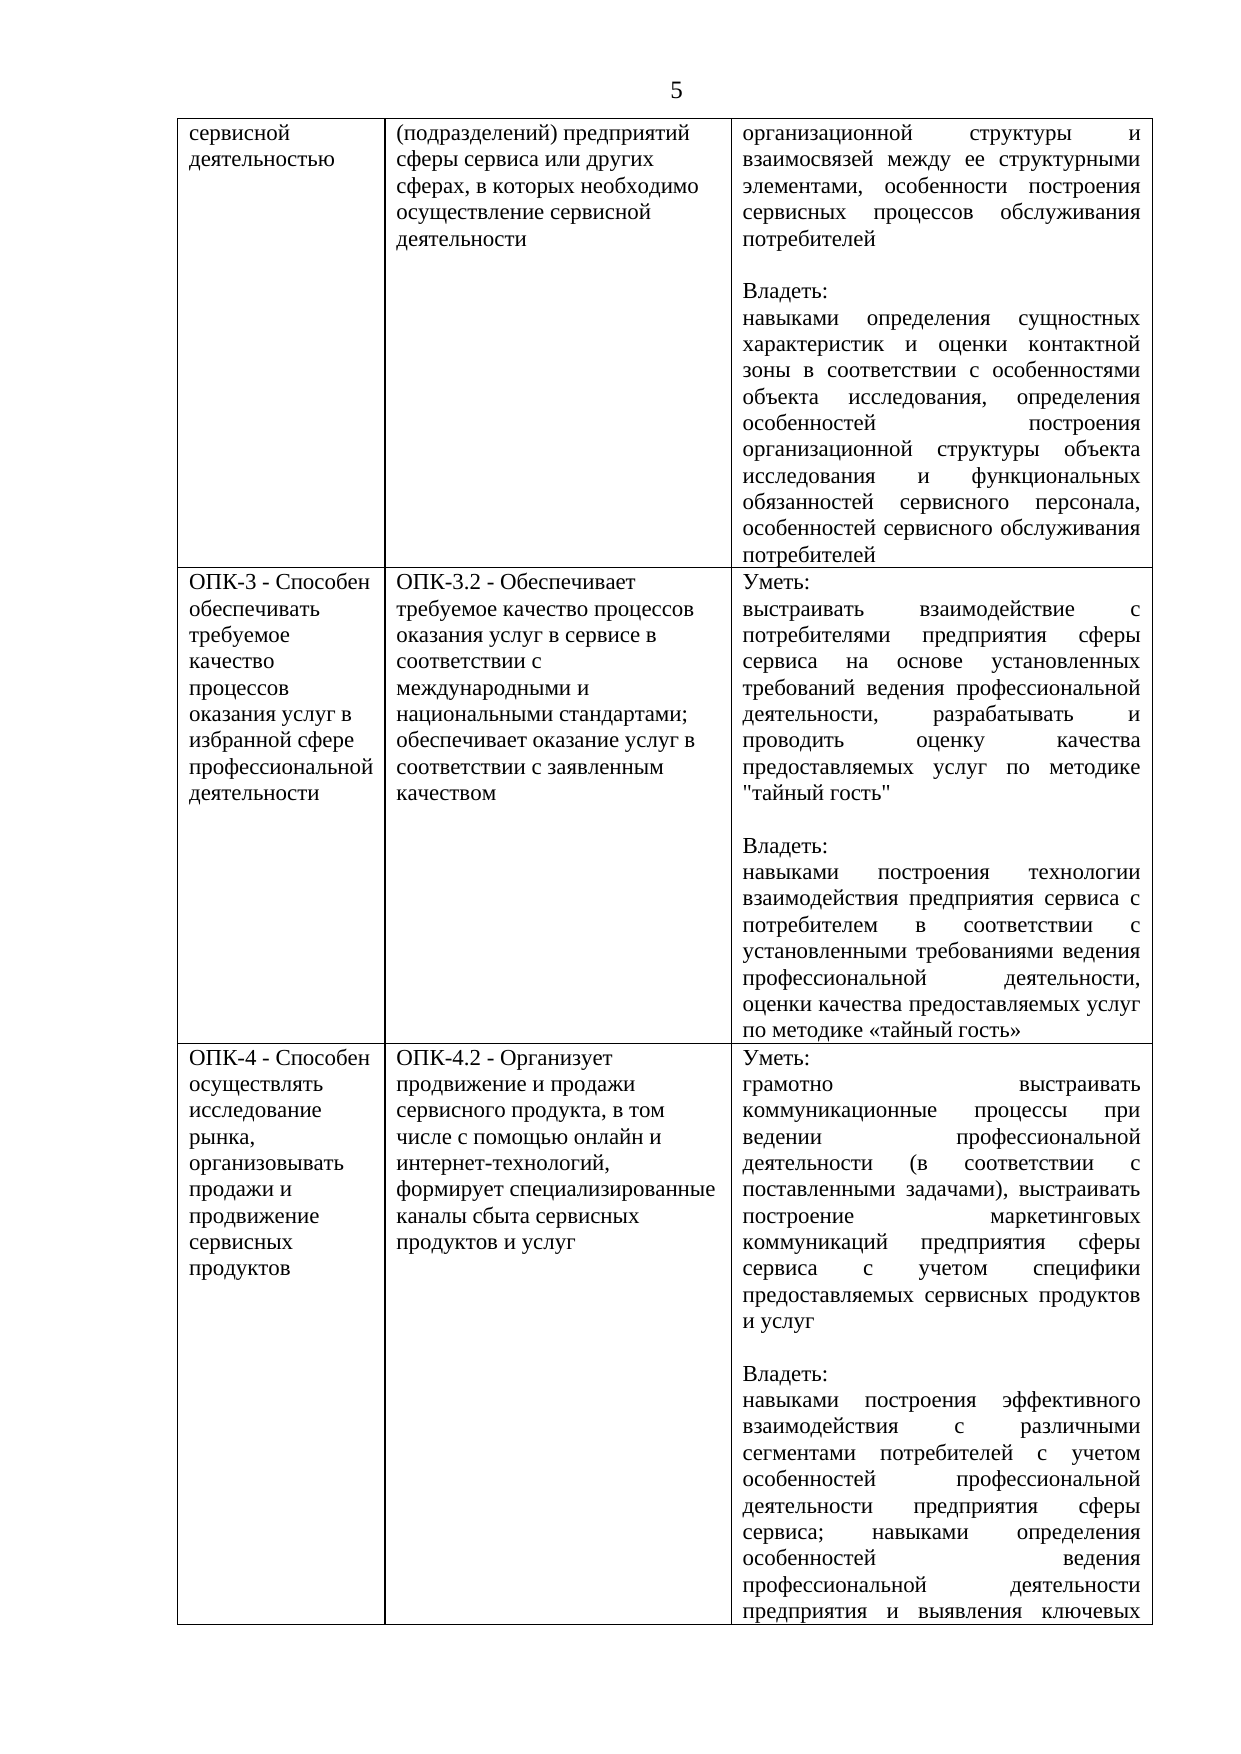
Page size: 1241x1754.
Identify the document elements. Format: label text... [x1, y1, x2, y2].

table_cell ОПК-3.2 - Обеспечивает требуемое качество процессов оказания услуг в сервисе в соответствии с международными и национальными стандартами; обеспечивает оказание услуг в соответствии с заявленным качеством [386, 568, 731, 1043]
table_cell Уметь: выстраивать взаимодействие с потребителями предприятия сферы сервиса на основе установленных требований ведения профессиональной деятельности, разрабатывать и проводить оценку качества предоставляемых услуг по методике "тайный гость" Владеть: навыками построения технологии взаимодействия предприятия сервиса с потребителем в соответствии с установленными требованиями ведения профессиональной деятельности, оценки качества предоставляемых услуг по методике «тайный гость» [732, 568, 1152, 1043]
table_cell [732, 1044, 1152, 1623]
table_cell ОПК-3 - Способен обеспечивать требуемое качество процессов оказания услуг в избранной сфере профессиональной деятельности [178, 568, 384, 1043]
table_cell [178, 119, 384, 567]
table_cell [178, 1044, 384, 1623]
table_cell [386, 1044, 731, 1623]
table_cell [732, 119, 1152, 567]
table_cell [386, 119, 731, 567]
